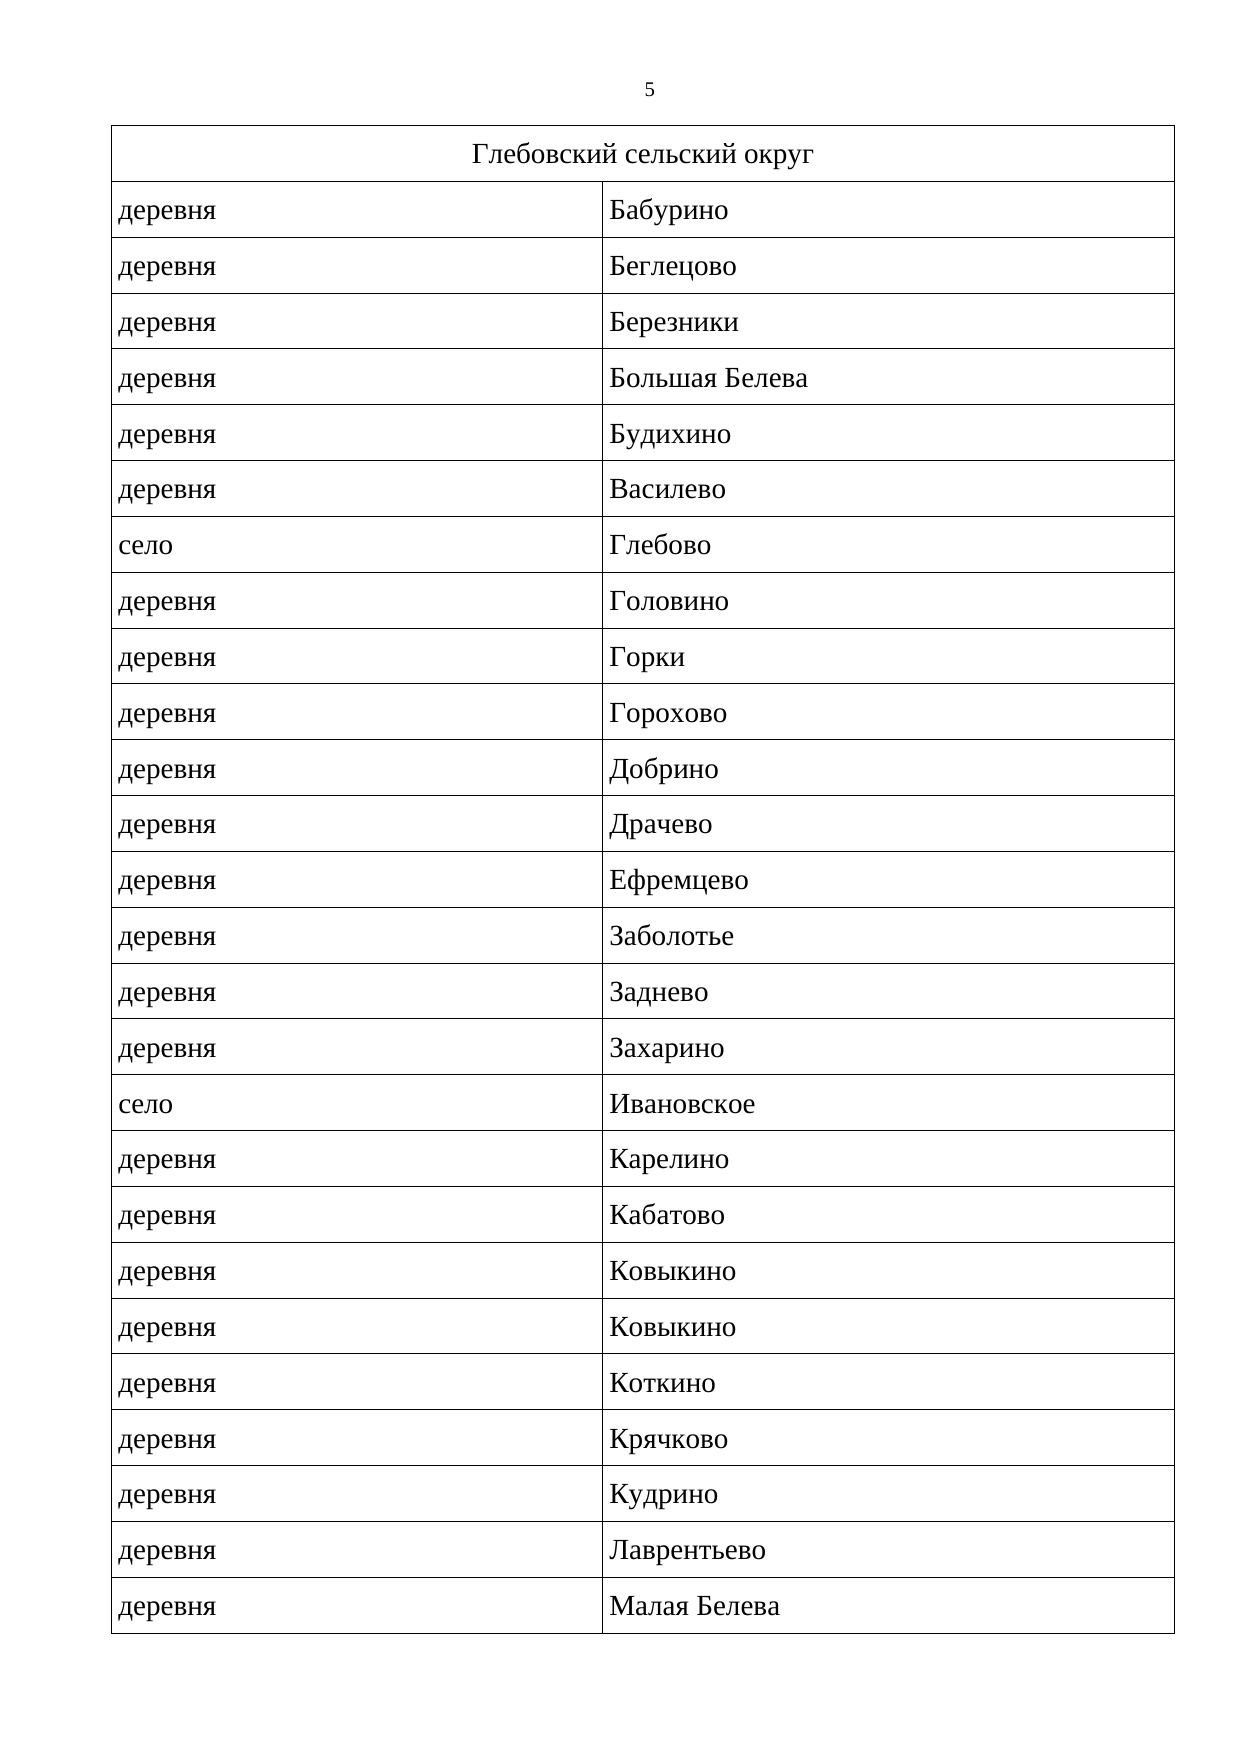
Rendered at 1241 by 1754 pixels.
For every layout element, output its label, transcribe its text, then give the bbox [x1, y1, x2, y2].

table_cell деревня [112, 1019, 602, 1074]
table_cell Беглецово [603, 238, 1174, 292]
table_cell Лаврентьево [603, 1522, 1174, 1577]
table_cell деревня [112, 1243, 602, 1297]
table_cell деревня [112, 1299, 602, 1353]
table_cell Ивановское [603, 1075, 1174, 1130]
table_cell Драчево [603, 796, 1174, 851]
table_cell деревня [112, 1354, 602, 1409]
table_cell Коткино [603, 1354, 1174, 1409]
table_cell Ефремцево [603, 852, 1174, 907]
table_cell деревня [112, 629, 602, 683]
table_cell Крячково [603, 1410, 1174, 1465]
table_cell деревня [112, 1410, 602, 1465]
table_cell Глебовский сельский округ [112, 126, 1174, 181]
table_cell Карелино [603, 1131, 1174, 1186]
table_cell Березники [603, 294, 1174, 348]
table_cell Василево [603, 461, 1174, 516]
table_cell деревня [112, 349, 602, 404]
table_cell Горки [603, 629, 1174, 683]
table_cell деревня [112, 182, 602, 237]
table_cell деревня [112, 740, 602, 795]
table_cell деревня [112, 294, 602, 348]
table_cell Заболотье [603, 908, 1174, 962]
table_cell деревня [112, 1131, 602, 1186]
table_cell Малая Белева [603, 1578, 1174, 1632]
table_cell Бабурино [603, 182, 1174, 237]
table_cell Ковыкино [603, 1299, 1174, 1353]
table_cell деревня [112, 238, 602, 292]
table_cell Глебово [603, 517, 1174, 572]
table_cell Кабатово [603, 1187, 1174, 1242]
table_cell Захарино [603, 1019, 1174, 1074]
table_cell деревня [112, 964, 602, 1018]
table_cell Ковыкино [603, 1243, 1174, 1297]
table_cell деревня [112, 684, 602, 739]
table_cell Большая Белева [603, 349, 1174, 404]
table_cell деревня [112, 908, 602, 962]
table_cell деревня [112, 1578, 602, 1632]
table_cell село [112, 517, 602, 572]
table_cell Головино [603, 573, 1174, 627]
table_cell Горохово [603, 684, 1174, 739]
table_cell деревня [112, 405, 602, 460]
table_cell деревня [112, 852, 602, 907]
table_cell Будихино [603, 405, 1174, 460]
table_cell деревня [112, 1522, 602, 1577]
table_cell деревня [112, 796, 602, 851]
table_cell деревня [112, 1187, 602, 1242]
table_cell Добрино [603, 740, 1174, 795]
table_cell деревня [112, 1466, 602, 1521]
table_cell село [112, 1075, 602, 1130]
table_cell Заднево [603, 964, 1174, 1018]
table_cell деревня [112, 461, 602, 516]
table_cell деревня [112, 573, 602, 627]
table_cell Кудрино [603, 1466, 1174, 1521]
